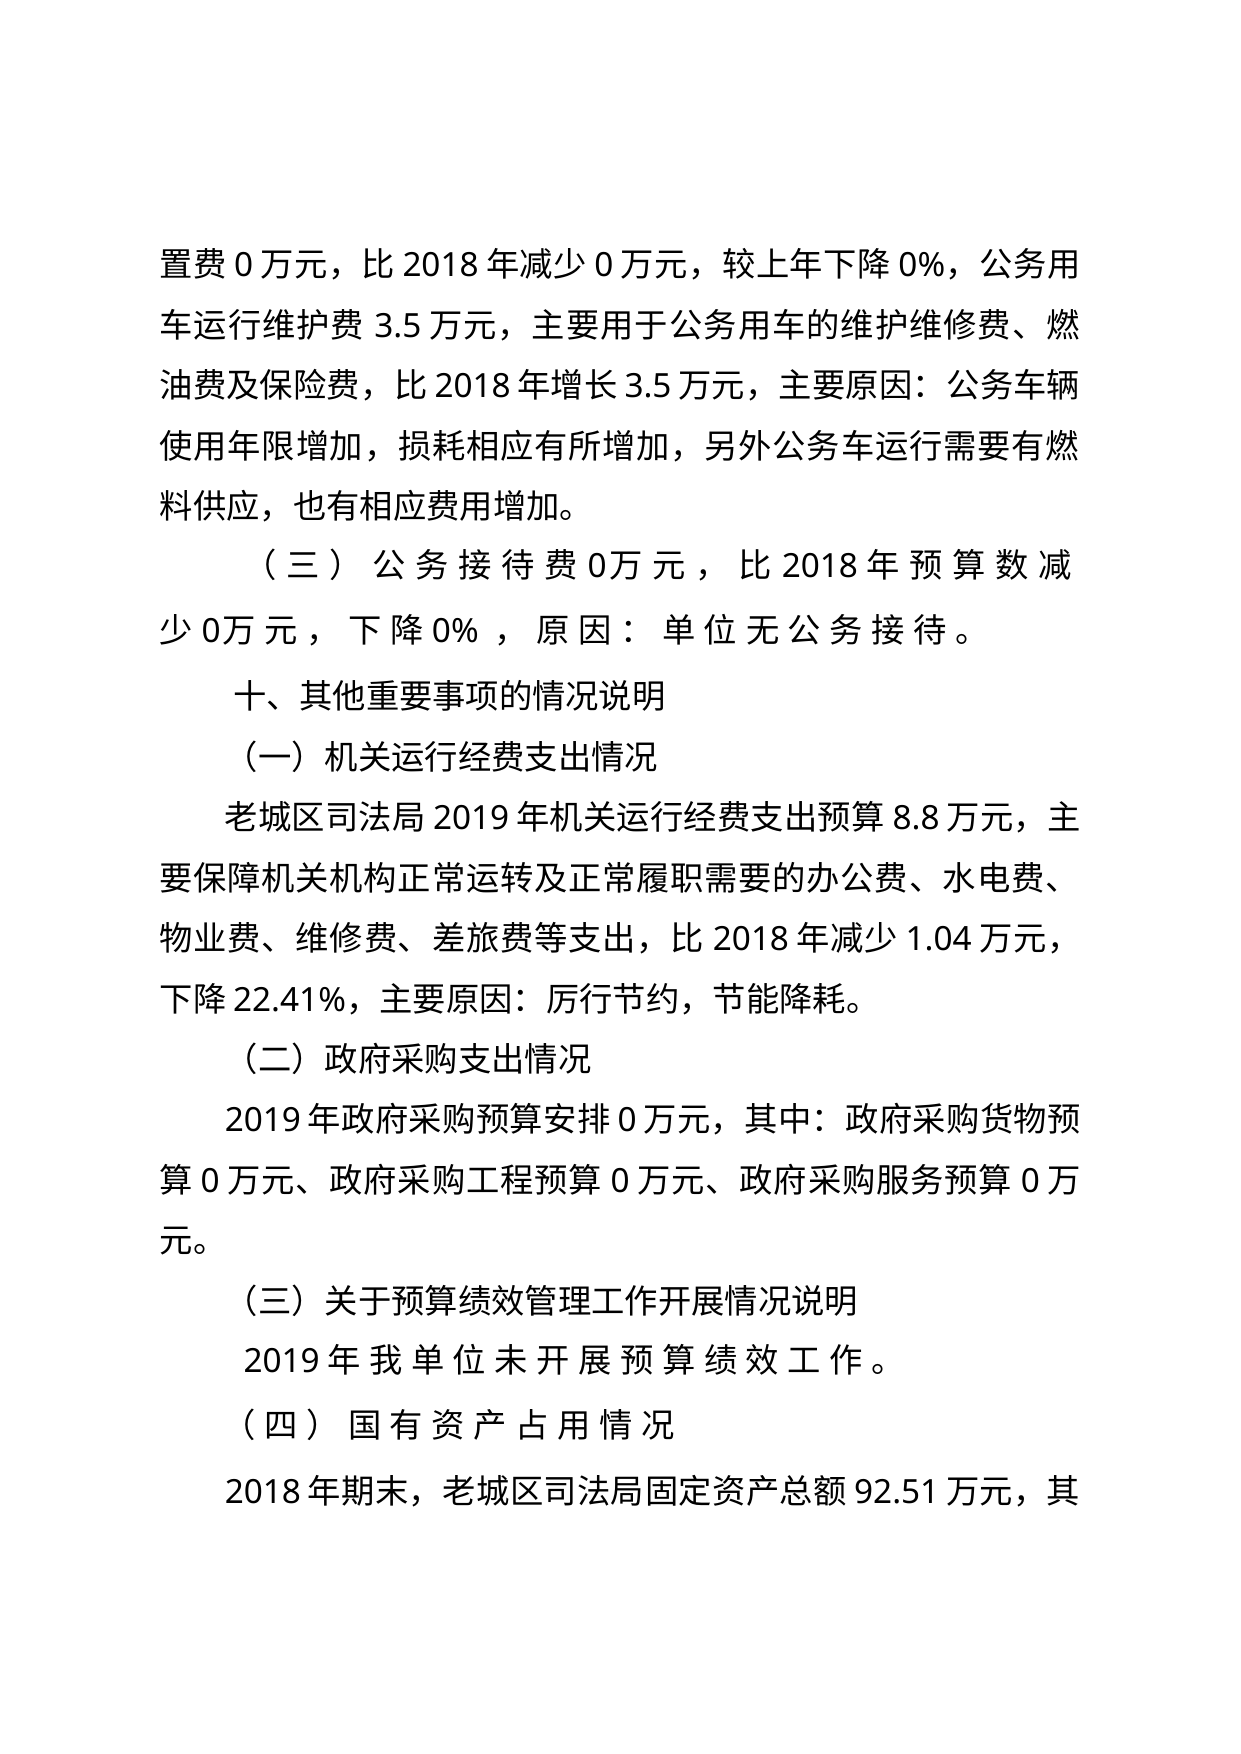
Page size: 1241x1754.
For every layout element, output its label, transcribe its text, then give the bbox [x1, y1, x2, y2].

text （四）国有资产占用情况 [202, 1390, 1081, 1455]
text （二）政府采购支出情况 [159, 1023, 1081, 1083]
text （三）关于预算绩效管理工作开展情况说明 [159, 1265, 1081, 1325]
text （一）机关运行经费支出情况 [159, 721, 1081, 781]
text 老城区司法局2019年机关运行经费支出预算8.8万元，主要保障机关机构正常运转及正常履职需要的办公费、水电费、物业费、维修费、差旅费等支出，比2018年减少1.04万元，下降22.41%，主要原因：厉行节约，节能降耗。 [159, 781, 1081, 1023]
text 十、其他重要事项的情况说明 [159, 661, 1081, 721]
text 2019年我单位未开展预算绩效工作。 [159, 1325, 1081, 1390]
text （三）公务接待费0万元，比2018年预算数减少0万元，下降0%，原因：单位无公务接待。 [159, 531, 1081, 661]
text 2019年政府采购预算安排0万元，其中：政府采购货物预算0万元、政府采购工程预算0万元、政府采购服务预算0万元。 [159, 1083, 1081, 1265]
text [159, 1455, 1081, 1516]
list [159, 228, 1081, 531]
